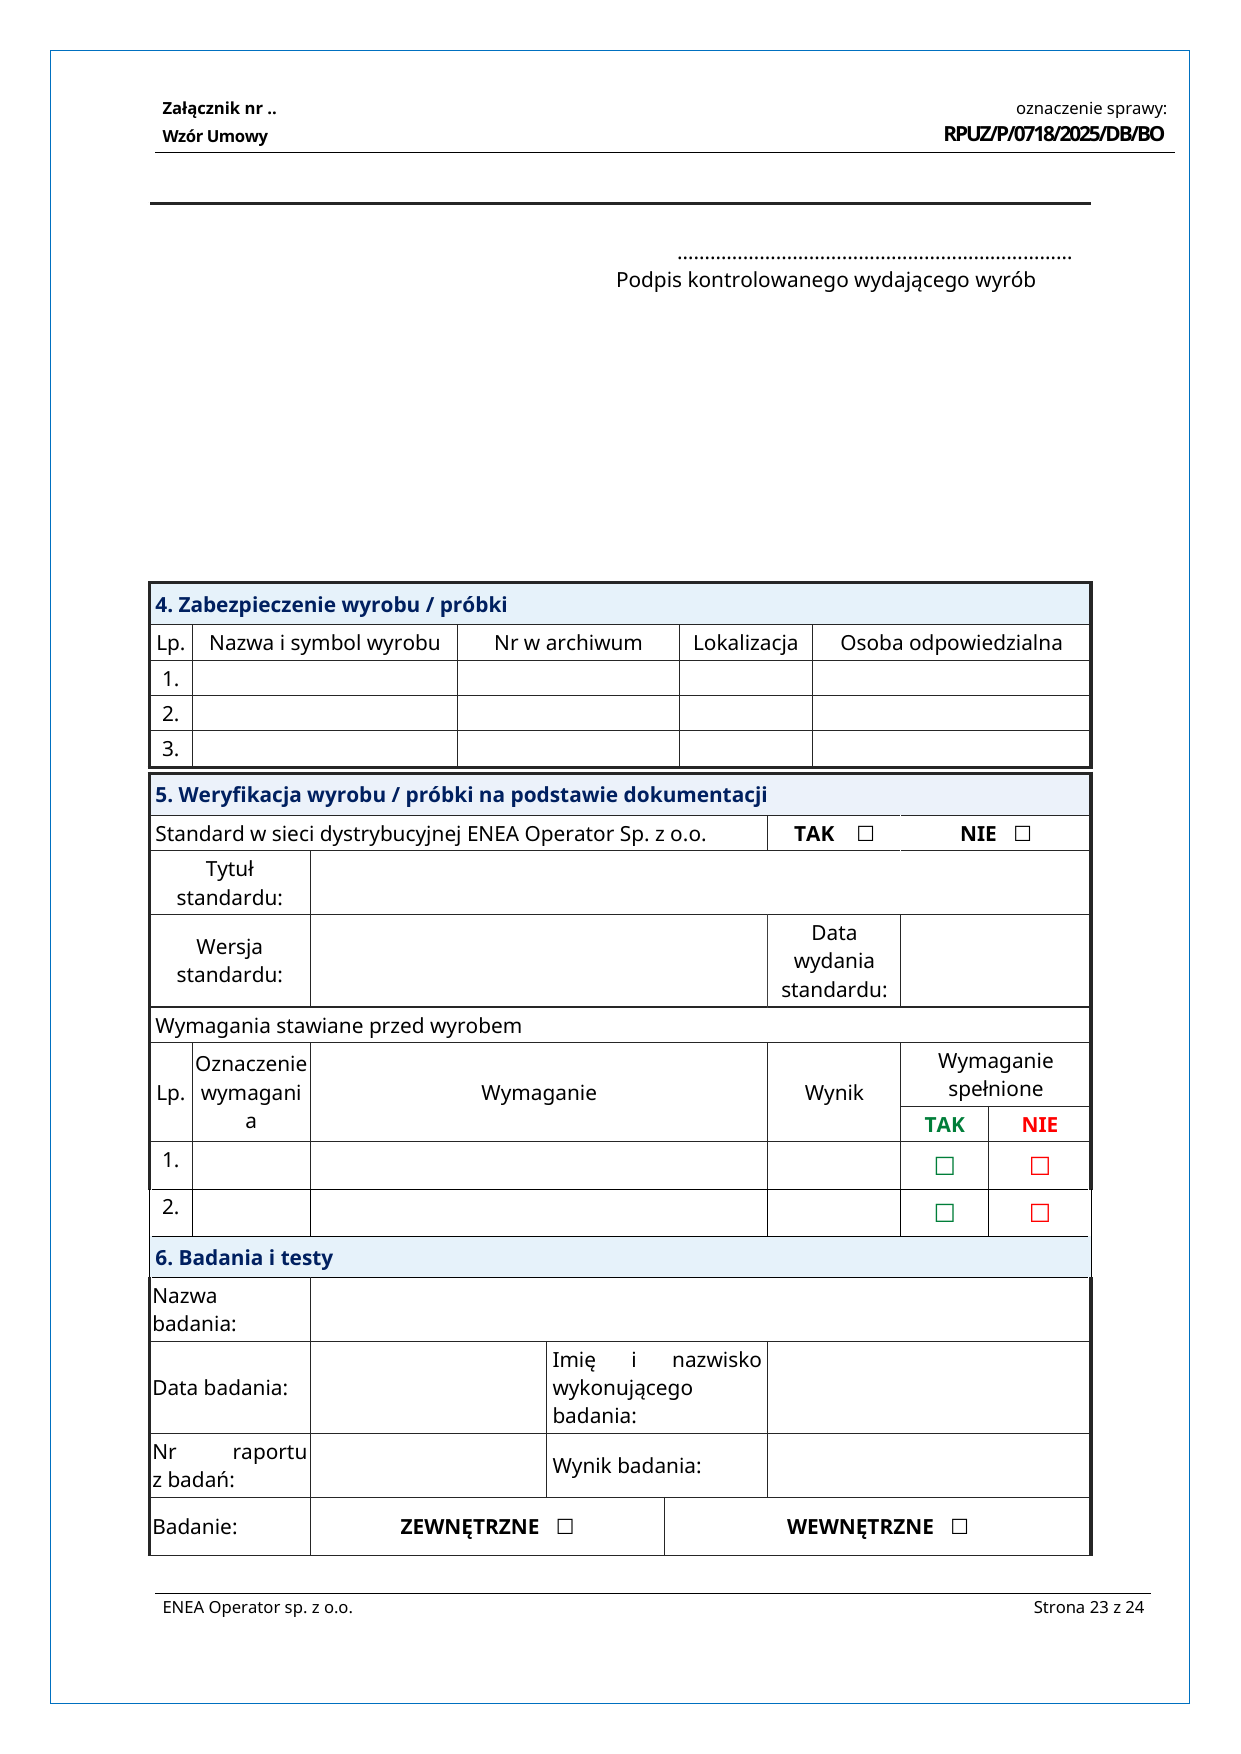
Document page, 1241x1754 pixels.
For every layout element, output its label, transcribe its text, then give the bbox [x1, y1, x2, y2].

table_cell Wynik badania: [547, 1434, 767, 1497]
table_cell Tytuł standardu: [151, 851, 310, 914]
table_cell Nr w archiwum [458, 625, 679, 660]
table_cell [768, 1190, 900, 1236]
table_cell 1. [151, 1142, 192, 1188]
table_cell ☐ [989, 1142, 1089, 1188]
table_cell Nazwa i symbol wyrobu [193, 625, 457, 660]
table_cell TAK [901, 1107, 988, 1141]
table_cell [311, 1277, 1089, 1341]
table_cell Standard w sieci dystrybucyjnej ENEA Operator Sp. z o.o. [151, 816, 767, 850]
table_cell Wynik [768, 1043, 900, 1141]
table_cell ……………………………………………………………… Podpis kontrolowanego wydającego wyrób [150, 205, 1091, 581]
table_cell Wymaganie [311, 1043, 767, 1141]
table_cell Osoba odpowiedzialna [813, 625, 1089, 660]
table_cell 3. [151, 731, 192, 766]
table_cell [680, 731, 812, 766]
table_cell [193, 696, 457, 730]
table_cell TAK ☐ [768, 816, 900, 850]
table_cell Nazwa badania: [151, 1278, 310, 1341]
table_cell [680, 696, 812, 730]
table_cell [193, 661, 457, 695]
table_cell [901, 915, 1089, 1006]
table_cell NIE ☐ [901, 816, 1089, 850]
table_cell Wersja standardu: [151, 915, 310, 1006]
table_cell Oznaczenie wymagania [193, 1043, 310, 1141]
table_cell 4. Zabezpieczenie wyrobu / próbki [151, 584, 1089, 624]
table_cell 2. [151, 696, 192, 730]
table_cell [813, 696, 1089, 730]
table_cell [813, 661, 1089, 695]
table_cell [193, 1142, 310, 1188]
table_cell [311, 851, 1089, 914]
table_cell 1. [151, 661, 192, 695]
table_cell Lp. [151, 625, 192, 660]
table_cell ZEWNĘTRZNE ☐ [311, 1498, 664, 1555]
table_cell [768, 1434, 1089, 1497]
table_cell [193, 1190, 310, 1236]
table_cell Data wydania standardu: [768, 915, 900, 1006]
table_cell [458, 731, 679, 766]
table_cell [768, 1142, 900, 1188]
table_cell [813, 731, 1089, 766]
table_cell Nr raportu z badań: [151, 1434, 310, 1497]
table_cell Imię i nazwisko wykonującego badania: [547, 1342, 767, 1433]
table_cell Data badania: [151, 1342, 310, 1433]
table_cell Lp. [151, 1043, 192, 1141]
table_cell [311, 915, 767, 1006]
table_cell 2. [150, 1190, 192, 1236]
table_cell ☐ [901, 1142, 988, 1188]
table_cell NIE [989, 1107, 1089, 1141]
table_cell Lokalizacja [680, 625, 812, 660]
table_cell ☐ [901, 1190, 988, 1236]
table_cell [311, 1342, 546, 1433]
table_cell 6. Badania i testy [150, 1236, 1091, 1277]
table_cell [311, 1434, 546, 1497]
table_cell [680, 661, 812, 695]
table_cell [458, 661, 679, 695]
table_cell WEWNĘTRZNE ☐ [665, 1498, 1089, 1555]
table_cell [311, 1142, 767, 1188]
table_cell Wymaganie spełnione [901, 1043, 1089, 1106]
table_cell [458, 696, 679, 730]
table_cell [768, 1342, 1089, 1433]
table_cell Wymagania stawiane przed wyrobem [151, 1008, 1089, 1042]
table_cell [311, 1190, 767, 1236]
table_cell [193, 731, 457, 766]
table_header 5. Weryfikacja wyrobu / próbki na podstawie dokumentacji [151, 775, 1089, 815]
table_cell ☐ [989, 1189, 1091, 1236]
table_cell Badanie: [151, 1498, 310, 1555]
